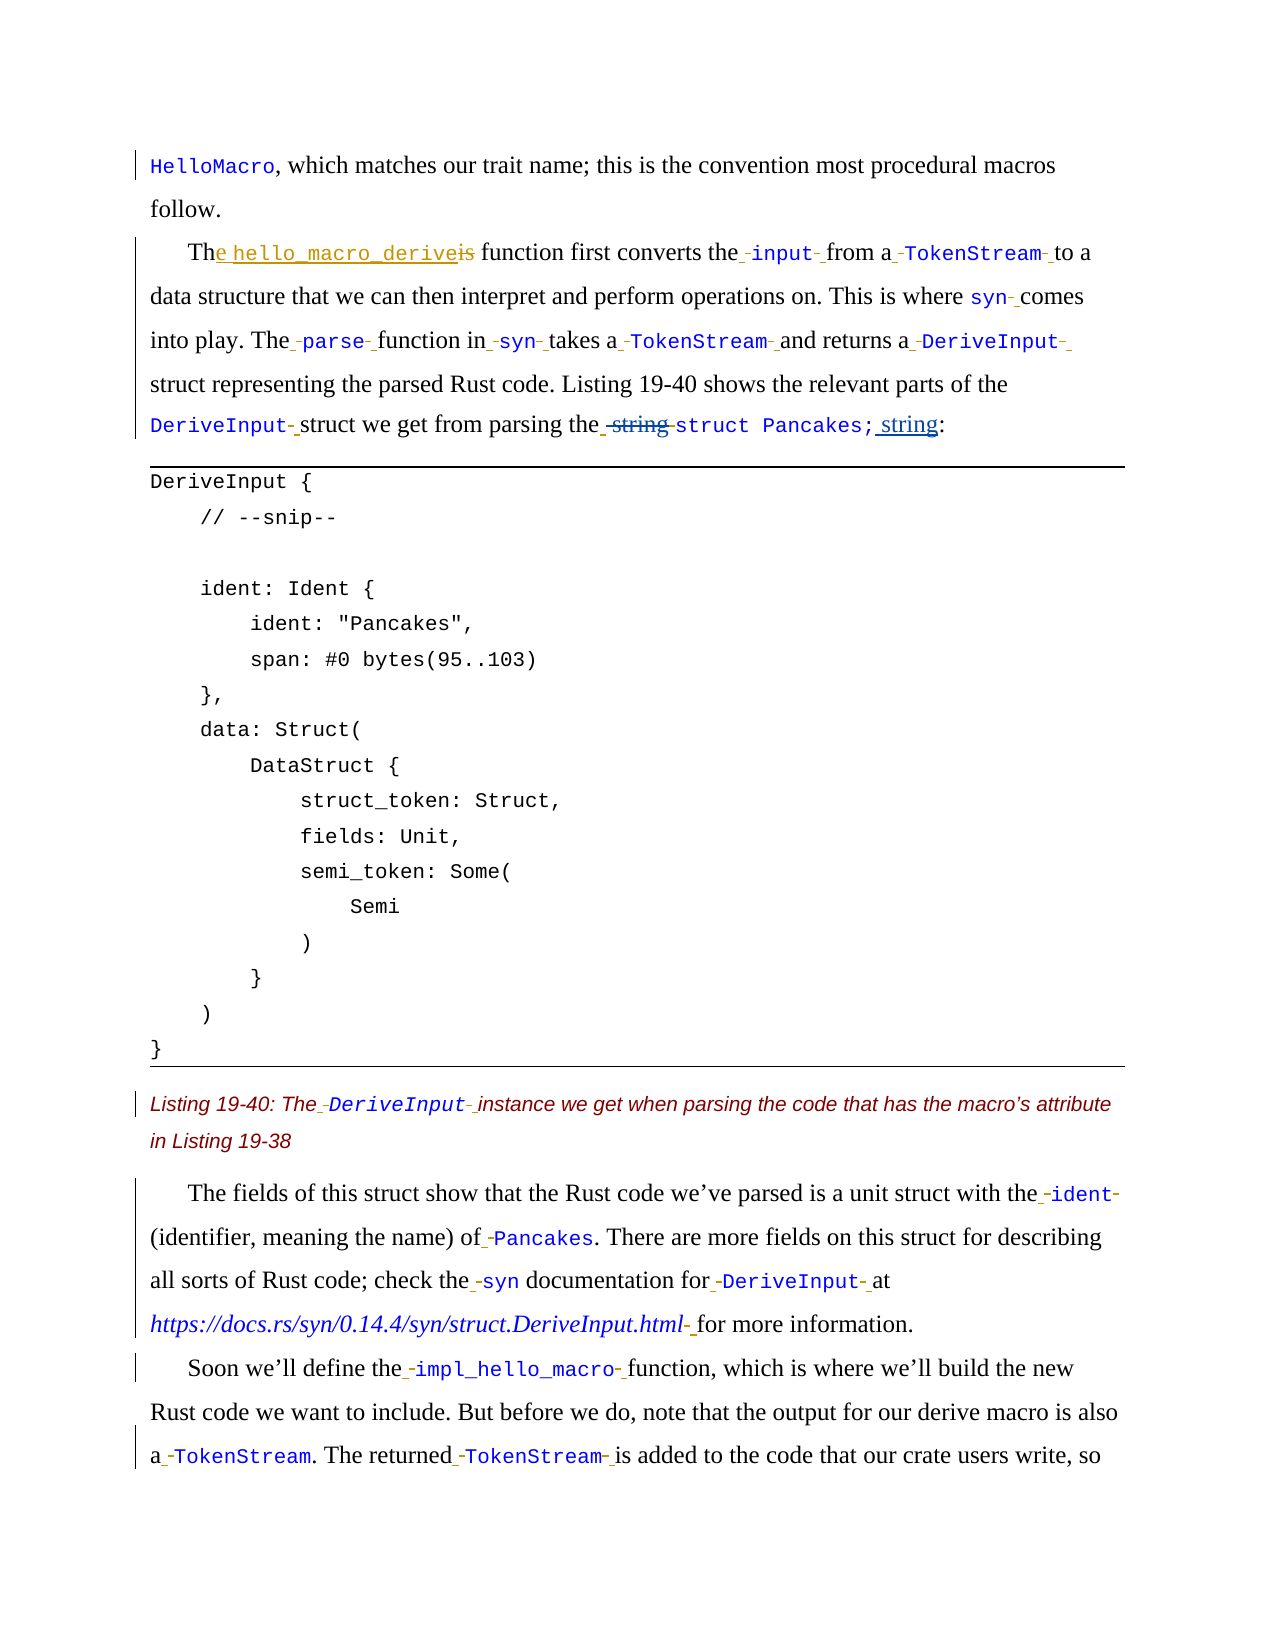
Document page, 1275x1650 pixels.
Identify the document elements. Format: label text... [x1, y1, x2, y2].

text } [150, 1038, 1125, 1066]
text // --snip-- [150, 507, 1125, 531]
text ident: Ident { [150, 578, 1125, 601]
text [150, 1353, 1125, 1469]
text Th function first converts theinputfrom aTokenStreamto a data structure that we can then interpret and perform operations on. This is where syncomes into play. Theparsefunction insyntakes aTokenStreamand returns aDeriveInputstruct representing the parsed Rust code. Listing 19-40 shows the relevant parts of theDeriveInputstruct we get from parsing thestruct Pancakes;: [150, 237, 1125, 439]
text } [150, 967, 1125, 991]
text semi_token: Some( [150, 861, 1125, 885]
text DataStruct { [150, 755, 1125, 778]
text span: #0 bytes(95..103) [150, 649, 1125, 672]
text fields: Unit, [150, 826, 1125, 849]
text The fields of this struct show that the Rust code we’ve parsed is a unit struct with theident(identifier, meaning the name) ofPancakes. There are more fields on this struct for describing all sorts of Rust code; check thesyn documentation forDeriveInputat https://docs.rs/syn/0.14.4/syn/struct.DeriveInput.htmlfor more information. [150, 1178, 1125, 1338]
list Listing 19-40: TheDeriveInputinstance we get when parsing the code that has the macro’s attribute in Listing 19-38 [150, 1091, 1125, 1153]
text ) [150, 932, 1125, 956]
text Semi [150, 897, 1125, 920]
text ident: "Pancakes", [150, 613, 1125, 637]
text ) [150, 1003, 1125, 1026]
text data: Struct( [150, 719, 1125, 743]
text struct_token: Struct, [150, 790, 1125, 814]
text DeriveInput { [150, 468, 1125, 495]
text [150, 150, 1125, 223]
text }, [150, 684, 1125, 708]
